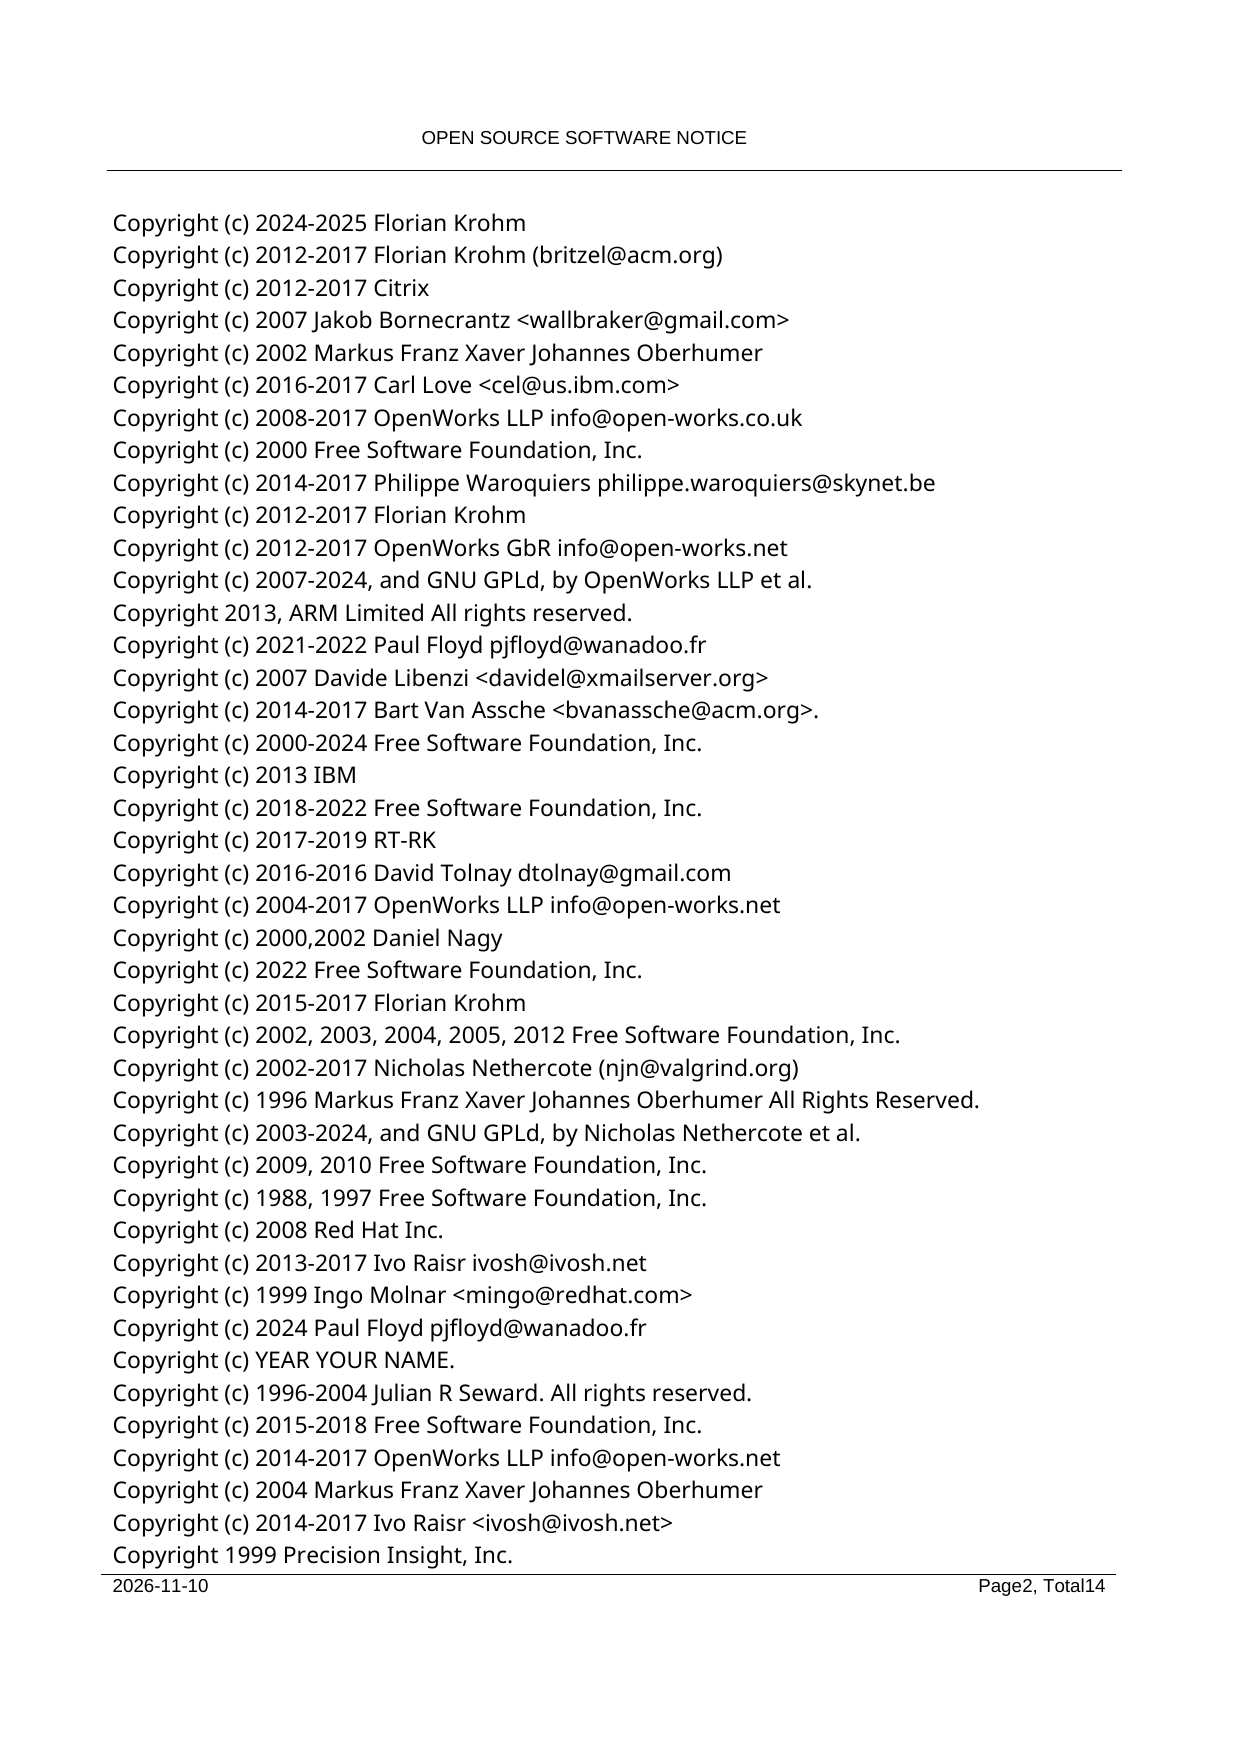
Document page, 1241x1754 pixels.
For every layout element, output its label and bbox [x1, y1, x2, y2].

text [112, 206, 1128, 1571]
